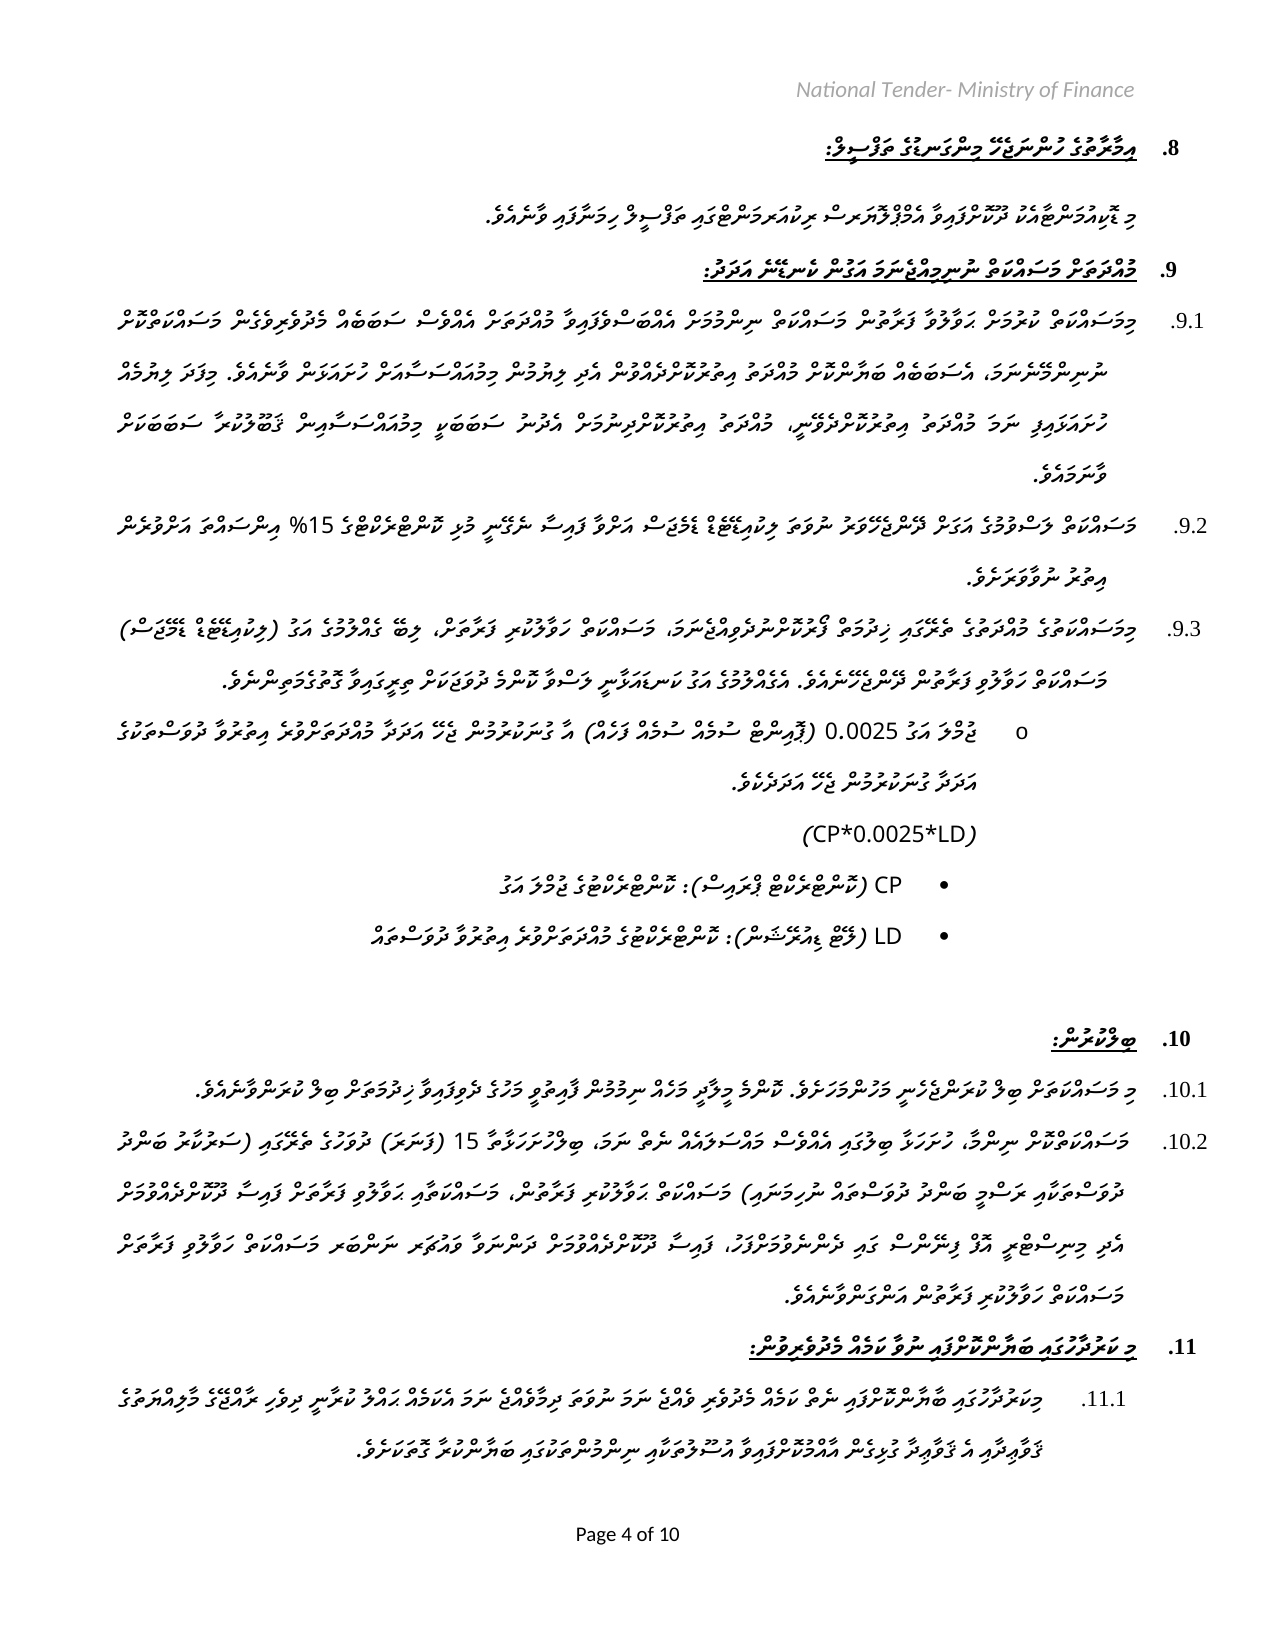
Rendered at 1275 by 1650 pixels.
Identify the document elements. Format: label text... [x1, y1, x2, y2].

list (CP*0.0025*LD) [118, 818, 978, 852]
list މިމަސައްކަތުގެ މުއްދަތުގެ ތެރޭގައި ޚިދުމަތް ފޯރުކޮށްނުދެވިއްޖެނަމަ، މަސައްކަތް ހަވާލުކުރި ފަރާތަށް، ލިބޭ ގެއްލުމުގެ އަގު (ލިކުއިޑޭޓެޑް ޑެމޭޖަސް) މަސައްކަތް ހަވާލުވި ފަރާތުން ދޭންޖެހޭނެއެވެ. އެގެއްލުމުގެ އަގު ކަނޑައަޅާނީ ލަސްވާ ކޮންމެ ދުވަޖަކަށް ތިރީގައިވާ ގޮތުގެމަތިންނެވެ. [118, 612, 1167, 698]
list މަސައްކަތްކޮށް ނިންމާ، ހުށަހަޅާ ބިލުގައި އެއްވެސް މައްސަލައެއް ނެތް ނަމަ، ބިލްހުށަހަޅާތާ 15 (ފަނަރަ) ދުވަހުގެ ތެރޭގައި (ސަރުކާރު ބަންދު ދުވަސްތަކާއި ރަސްމީ ބަންދު ދުވަސްތައް ނުހިމަނައި) މަސައްކަތް ޙަވާލުކުރި ފަރާތުން، މަސައްކަތާއި ޙަވާލުވި ފަރާތަށް ފައިސާ ދޫކޮށްދެއްވުމަށް އެދި މިނިސްޓްރީ އޮފް ފިނޭންސް ގައި ދެންނެވުމަށްފަހު، ފައިސާ ދޫކޮށްދެއްވުމަށް ދަންނަވާ ވައުޗަރ ނަންބަރ މަސައްކަތް ހަވާލުވި ފަރާތަށް މަސައްކަތް ހަވާލުކުރި ފަރާތުން އަންގަންވާނެއެވެ. [118, 1125, 1162, 1313]
list އިމާރާތުގެ ހުންނަޖެހޭ މިންގަނޑުގެ ތަފްސީލް: [118, 131, 1162, 165]
list ޖުމްލަ އަގު 0.0025 (ޕޮއިންޓް ސުމެއް ސުމެއް ފަހެއް) އާ ގުނަކުރުމުން ޖެހޭ އަދަދާ މުއްދަތަށްވުރެ އިތުރުވާ ދުވަސްތަކުގެ އަދަދާ ގުނަކުރުމުން ޖެހޭ އަދަދެކެވެ. [118, 715, 1015, 801]
text މި ޑޮކިއުމަންޓާއެކު ދޫކޮށްފައިވާ އެމްޕްލޮޔަރސް ރިކުއަރމަންޓްގައި ތަފްސީލް ހިމަނާފައި ވާނެއެވެ. [118, 199, 1137, 233]
list މި މަސައްކަތަށް ބިލް ކުރަންޖެހެނީ މަހުންމަހަށެވެ. ކޮންމެ މީލާދީ މަހެއް ނިމުމުން ފާއިތުވީ މަހުގެ ދެވިފައިވާ ޚިދުމަތަށް ބިލް ކުރަންވާނެއެވެ. [118, 1073, 1162, 1108]
list މި ކަރުދާހުގައި ބަޔާންކޮށްފައި ނުވާ ކަމެއް މެދުވެރިވުން: [118, 1330, 1168, 1364]
list CP (ކޮންޓްރެކްޓް ޕްރައިސް): ކޮންޓްރެކްޓުގެ ޖުމްލަ އަގު [118, 869, 940, 903]
list މިކަރުދާހުގައި ބާޔާންކޮށްފައި ނެތް ކަމެއް މެދުވެރި ވެއްޖެ ނަމަ ނުވަތަ ދިމާވެއްޖެ ނަމަ އެކަމެއް ޙައްލު ކުރާނީ ދިވެހި ރާއްޖޭގެ މާލިއްޔަތުގެ ޤަވާޢިދާއި އެ ޤަވާޢިދާ ގުޅިގެން އާއްމުކޮށްފައިވާ އުސޫލުތަކާއި ނިންމުންތަކުގައި ބަޔާންކުރާ ގޮތަކަށެވެ. [118, 1382, 1081, 1467]
list LD (ލޭޓް ޑިއުރޭޝަން): ކޮންޓްރެކްޓުގެ މުއްދަތަށްވުރެ އިތުރުވާ ދުވަސްތައް [118, 920, 940, 954]
list މަސައްކަތް ލަސްވުމުގެ އަގަށް ދޭންޖެހޭވަރު ނުވަތަ ލިކުއިޑޭޓެޑް ޑެމެޖަސް އަށްވާ ފައިސާ ނެގޭނީ މުޅި ކޮންޓްރެކްޓްގެ 15% އިންސައްތަ އަށްވުރެން އިތުރު ނުވާވަރަށެވެ. [118, 509, 1173, 595]
list މިމަސައްކަތް ކުރުމަށް ޙަވާލުވާ ފަރާތުން މަސައްކަތް ނިންމުމަށް އެއްބަސްވެފައިވާ މުއްދަތަށް އެއްވެސް ސަބަބެއް މެދުވެރިވެގެން މަސައްކަތްކޮށް ނުނިންމޭނެނަމަ، އެސަބަބެއް ބަޔާންކޮށް މުއްދަތު އިތުރުކޮށްދެއްވުން އެދި ލިޔުމުން މިމުއައްސަސާއަށް ހުށައަޅަން ވާނެއެވެ. މިފަދަ ލިޔުމެއް ހުށައަޅައިފި ނަމަ މުއްދަތު އިތުރުކޮށްދެވޭނީ، މުއްދަތު އިތުރުކޮށްދިނުމަށް އެދުނު ސަބަބަކީ މިމުއައްސަސާއިން ޤަބޫލުކުރާ ސަބަބަކަށް ވާނަމައެވެ. [118, 304, 1170, 492]
list މުއްދަތަށް މަސައްކަތް ނުނިމިއްޖެނަމަ އަގުން ކެނޑޭނެ އަދަދު: [191, 253, 1160, 287]
list ބިލްކުރުން: [118, 1022, 1162, 1056]
